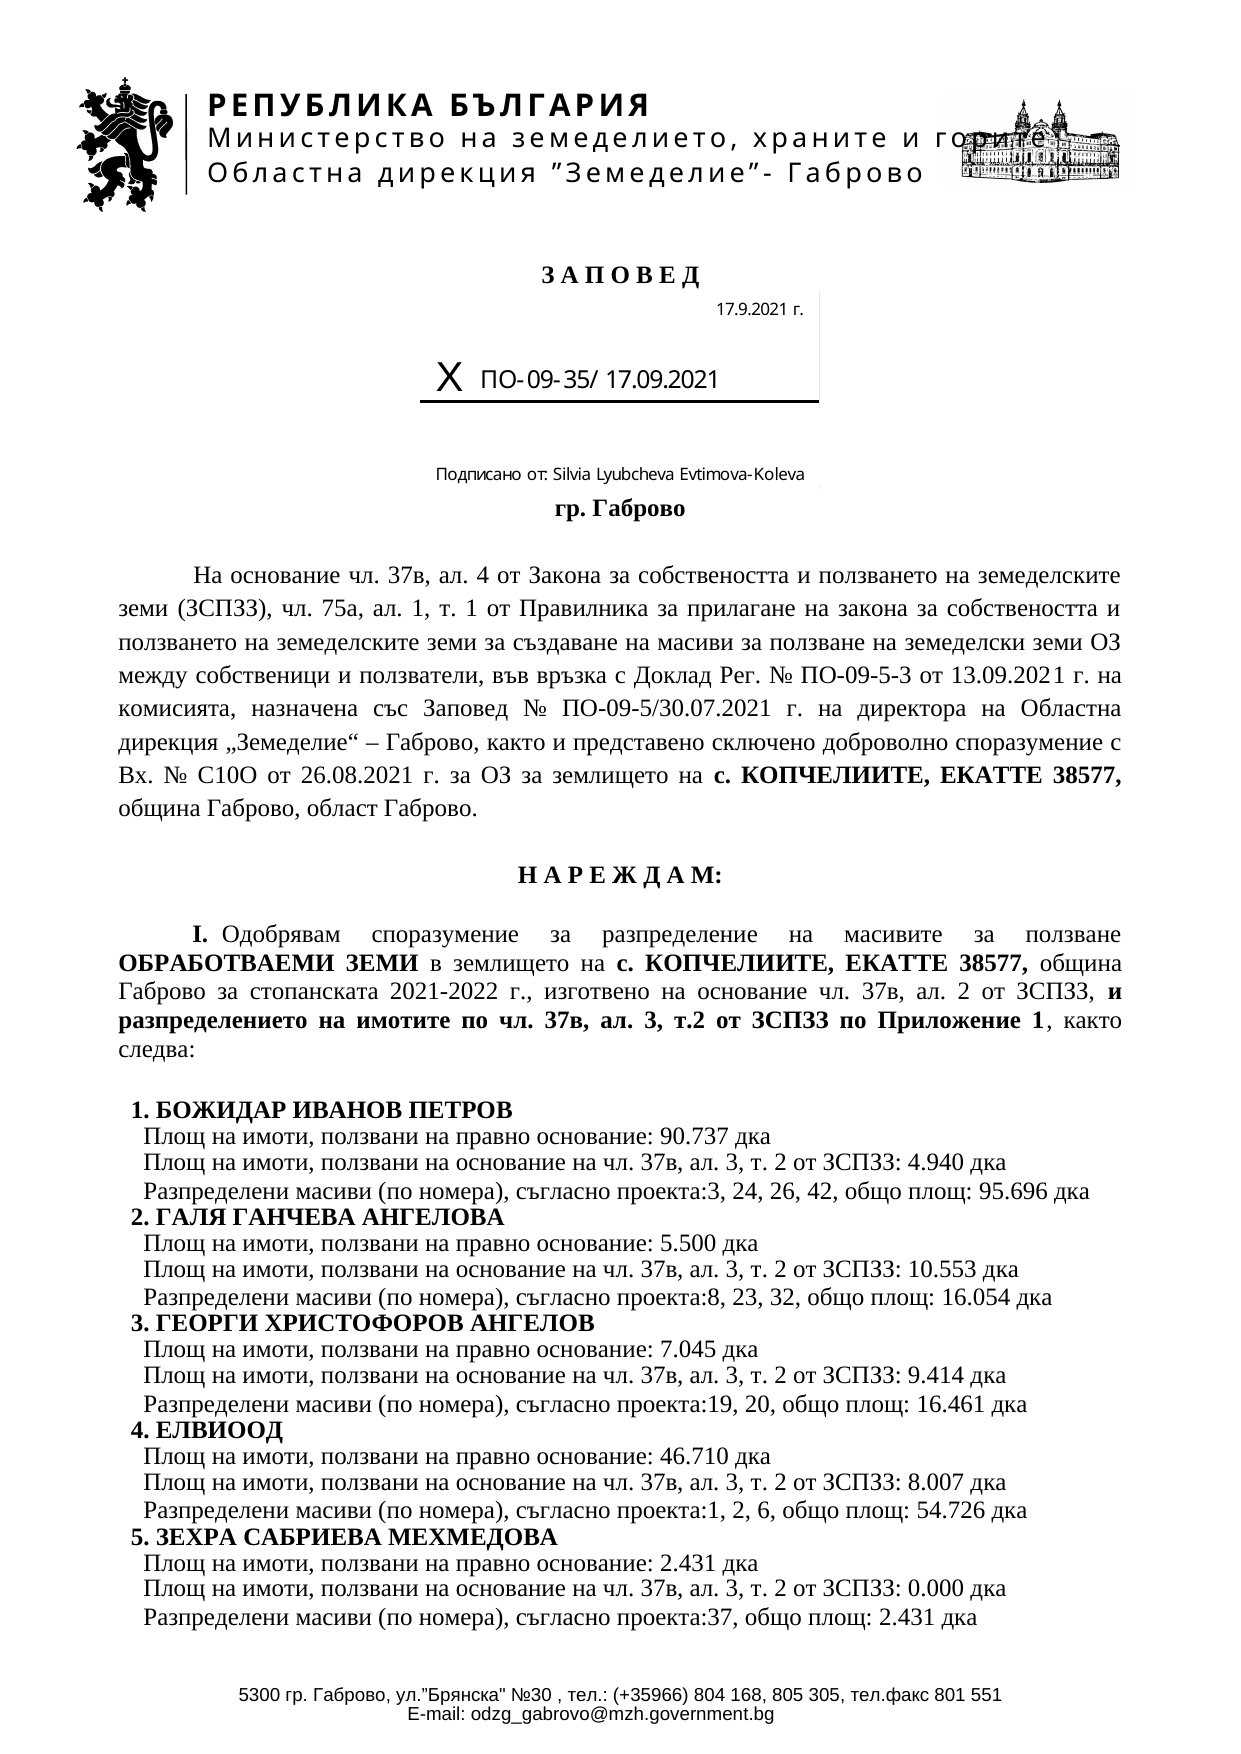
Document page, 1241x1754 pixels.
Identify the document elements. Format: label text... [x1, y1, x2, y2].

text Площ на имоти, ползвани на правно основание: 46.710 дка [118, 1444, 1122, 1469]
text Площ на имоти, ползвани на основание на чл. 37в, ал. 3, т. 2 от ЗСПЗЗ: 8.007 дка [118, 1469, 1122, 1496]
text 3. ГЕОРГИ ХРИСТОФОРОВ АНГЕЛОВ [118, 1311, 1122, 1337]
text Н А Р Е Ж Д А М: [118, 857, 1122, 890]
text Разпределени масиви (по номера), съгласно проекта:19, 20, общо площ: 16.461 дка [118, 1389, 1122, 1418]
text гр. Габрово [118, 490, 1122, 523]
text 4. ЕЛВИООД [118, 1418, 1122, 1444]
text Площ на имоти, ползвани на основание на чл. 37в, ал. 3, т. 2 от ЗСПЗЗ: 0.000 дка [118, 1576, 1122, 1602]
text Площ на имоти, ползвани на правно основание: 2.431 дка [118, 1550, 1122, 1576]
text Площ на имоти, ползвани на правно основание: 7.045 дка [118, 1337, 1122, 1363]
text Разпределени масиви (по номера), съгласно проекта:8, 23, 32, общо площ: 16.054 дка [118, 1282, 1122, 1311]
text Разпределени масиви (по номера), съгласно проекта:3, 24, 26, 42, общо площ: 95.696 дка [118, 1176, 1122, 1204]
list Одобрявам споразумение за разпределение на масивите за ползване ОБРАБОТВАЕМИ ЗЕМИ в землището на с. КОПЧЕЛИИТЕ, ЕКАТТЕ 38577, община Габрово за стопанската 2021-2022 г., изготвено на основание чл. 37в, ал. 2 от ЗСПЗЗ, и разпределението на имотите по чл. 37в, ал. 3, т.2 от ЗСПЗЗ по Приложение 1, както следва: [118, 919, 1122, 1063]
text 5. ЗЕХРА САБРИЕВА МЕХМЕДОВА [118, 1524, 1122, 1550]
text На основание чл. 37в, ал. 4 от Закона за собствеността и ползването на земеделските земи (ЗСПЗЗ), чл. 75а, ал. 1, т. 1 от Правилника за прилагане на закона за собствеността и ползването на земеделските земи за създаване на масиви за ползване на земеделски земи ОЗ между собственици и ползватели, във връзка с Доклад Рег. № ПО-09-5-3 от 13.09.2021 г. на комисията, назначена със Заповед № ПО-09-5/30.07.2021 г. на директора на Областна дирекция „Земеделие“ – Габрово, както и представено сключено доброволно споразумение с Вх. № С10О от 26.08.2021 г. за ОЗ за землището на с. КОПЧЕЛИИТЕ, ЕКАТТЕ 38577, община Габрово, област Габрово. [118, 557, 1122, 823]
text Площ на имоти, ползвани на правно основание: 90.737 дка [118, 1124, 1122, 1150]
text Разпределени масиви (по номера), съгласно проекта:1, 2, 6, общо площ: 54.726 дка [118, 1496, 1122, 1524]
text Площ на имоти, ползвани на правно основание: 5.500 дка [118, 1231, 1122, 1256]
text Площ на имоти, ползвани на основание на чл. 37в, ал. 3, т. 2 от ЗСПЗЗ: 9.414 дка [118, 1363, 1122, 1389]
text З А П О В Е Д [118, 257, 1122, 290]
text Площ на имоти, ползвани на основание на чл. 37в, ал. 3, т. 2 от ЗСПЗЗ: 4.940 дка [118, 1150, 1122, 1176]
text Площ на имоти, ползвани на основание на чл. 37в, ал. 3, т. 2 от ЗСПЗЗ: 10.553 дка [118, 1256, 1122, 1282]
text 1. БОЖИДАР ИВАНОВ ПЕТРОВ [118, 1098, 1122, 1124]
text Разпределени масиви (по номера), съгласно проекта:37, общо площ: 2.431 дка [118, 1602, 1122, 1631]
text 2. ГАЛЯ ГАНЧЕВА АНГЕЛОВА [118, 1204, 1122, 1231]
